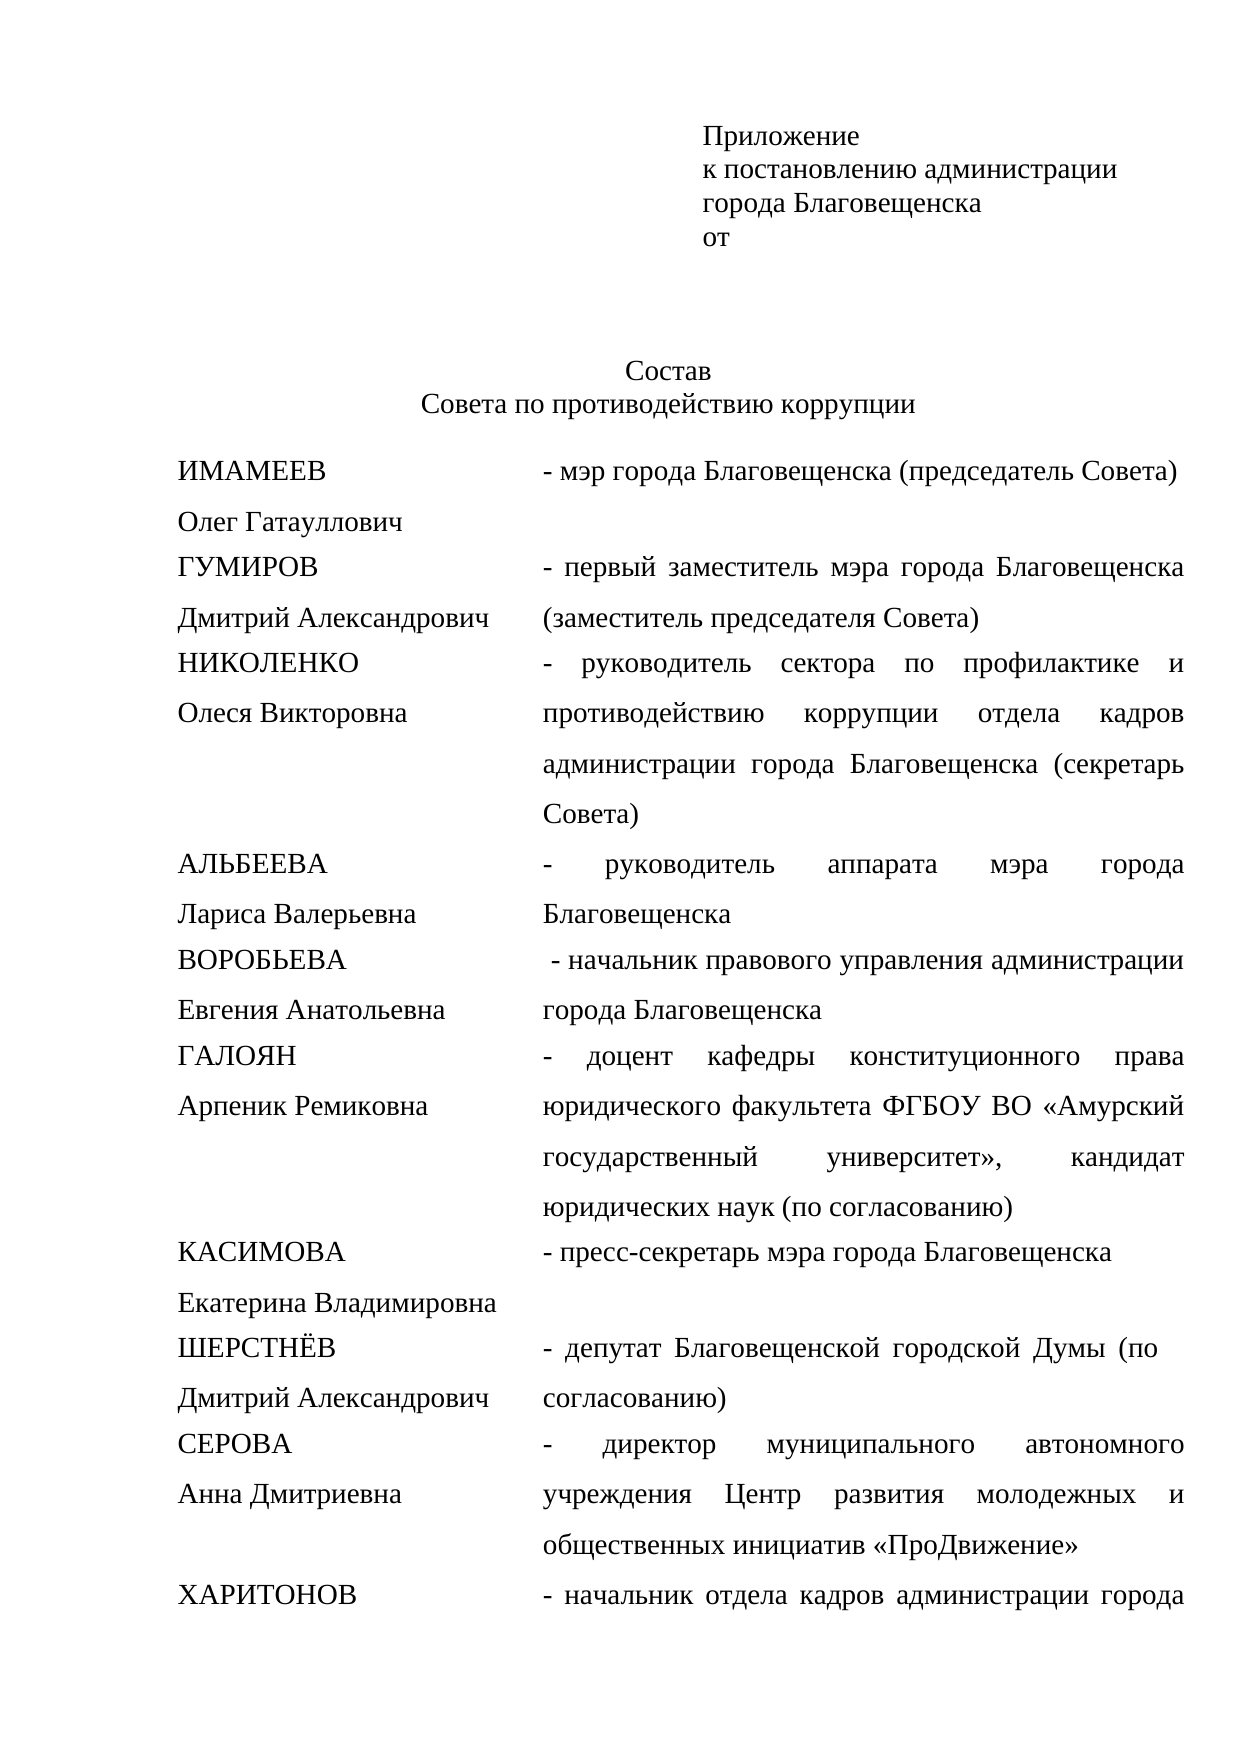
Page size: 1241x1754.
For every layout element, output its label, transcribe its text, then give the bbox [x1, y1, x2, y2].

table_cell - пресс-секретарь мэра города Благовещенска [531, 1235, 1196, 1330]
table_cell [531, 1577, 1196, 1622]
table_cell - руководитель аппарата мэра города Благовещенска [531, 846, 1196, 942]
table_cell СЕРОВА Анна Дмитриевна [166, 1426, 531, 1577]
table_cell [166, 1577, 531, 1622]
table_cell ВОРОБЬЕВА Евгения Анатольевна [166, 942, 531, 1038]
text от [702, 219, 1152, 252]
table_cell ГУМИРОВ Дмитрий Александрович [166, 549, 531, 645]
table_cell - начальник правового управления администрации города Благовещенска [531, 942, 1196, 1038]
table_cell НИКОЛЕНКО Олеся Викторовна [166, 645, 531, 846]
table_cell - директор муниципального автономного учреждения Центр развития молодежных и общественных инициатив «ПроДвижение» [531, 1426, 1196, 1577]
table_cell ГАЛОЯН Арпеник Ремиковна [166, 1038, 531, 1234]
text Приложение [702, 118, 1152, 152]
table_cell АЛЬБЕЕВА Лариса Валерьевна [166, 846, 531, 942]
table_cell ШЕРСТНЁВ Дмитрий Александрович [166, 1330, 531, 1426]
text города Благовещенска [702, 185, 1152, 219]
table_header ИМАМЕЕВ Олег Гатауллович [166, 454, 531, 549]
text Состав [185, 353, 1152, 386]
text к постановлению администрации [702, 152, 1152, 185]
table_cell - депутат Благовещенской городской Думы (по согласованию) [531, 1330, 1196, 1426]
table_cell - первый заместитель мэра города Благовещенска (заместитель председателя Совета) [531, 549, 1196, 645]
table_header - мэр города Благовещенска (председатель Совета) [531, 454, 1196, 549]
table_cell КАСИМОВА Екатерина Владимировна [166, 1235, 531, 1330]
table_cell - доцент кафедры конституционного права юридического факультета ФГБОУ ВО «Амурский государственный университет», кандидат юридических наук (по согласованию) [531, 1038, 1196, 1234]
text Совета по противодействию коррупции [185, 386, 1152, 420]
table_cell - руководитель сектора по профилактике и противодействию коррупции отдела кадров администрации города Благовещенска (секретарь Совета) [531, 645, 1196, 846]
